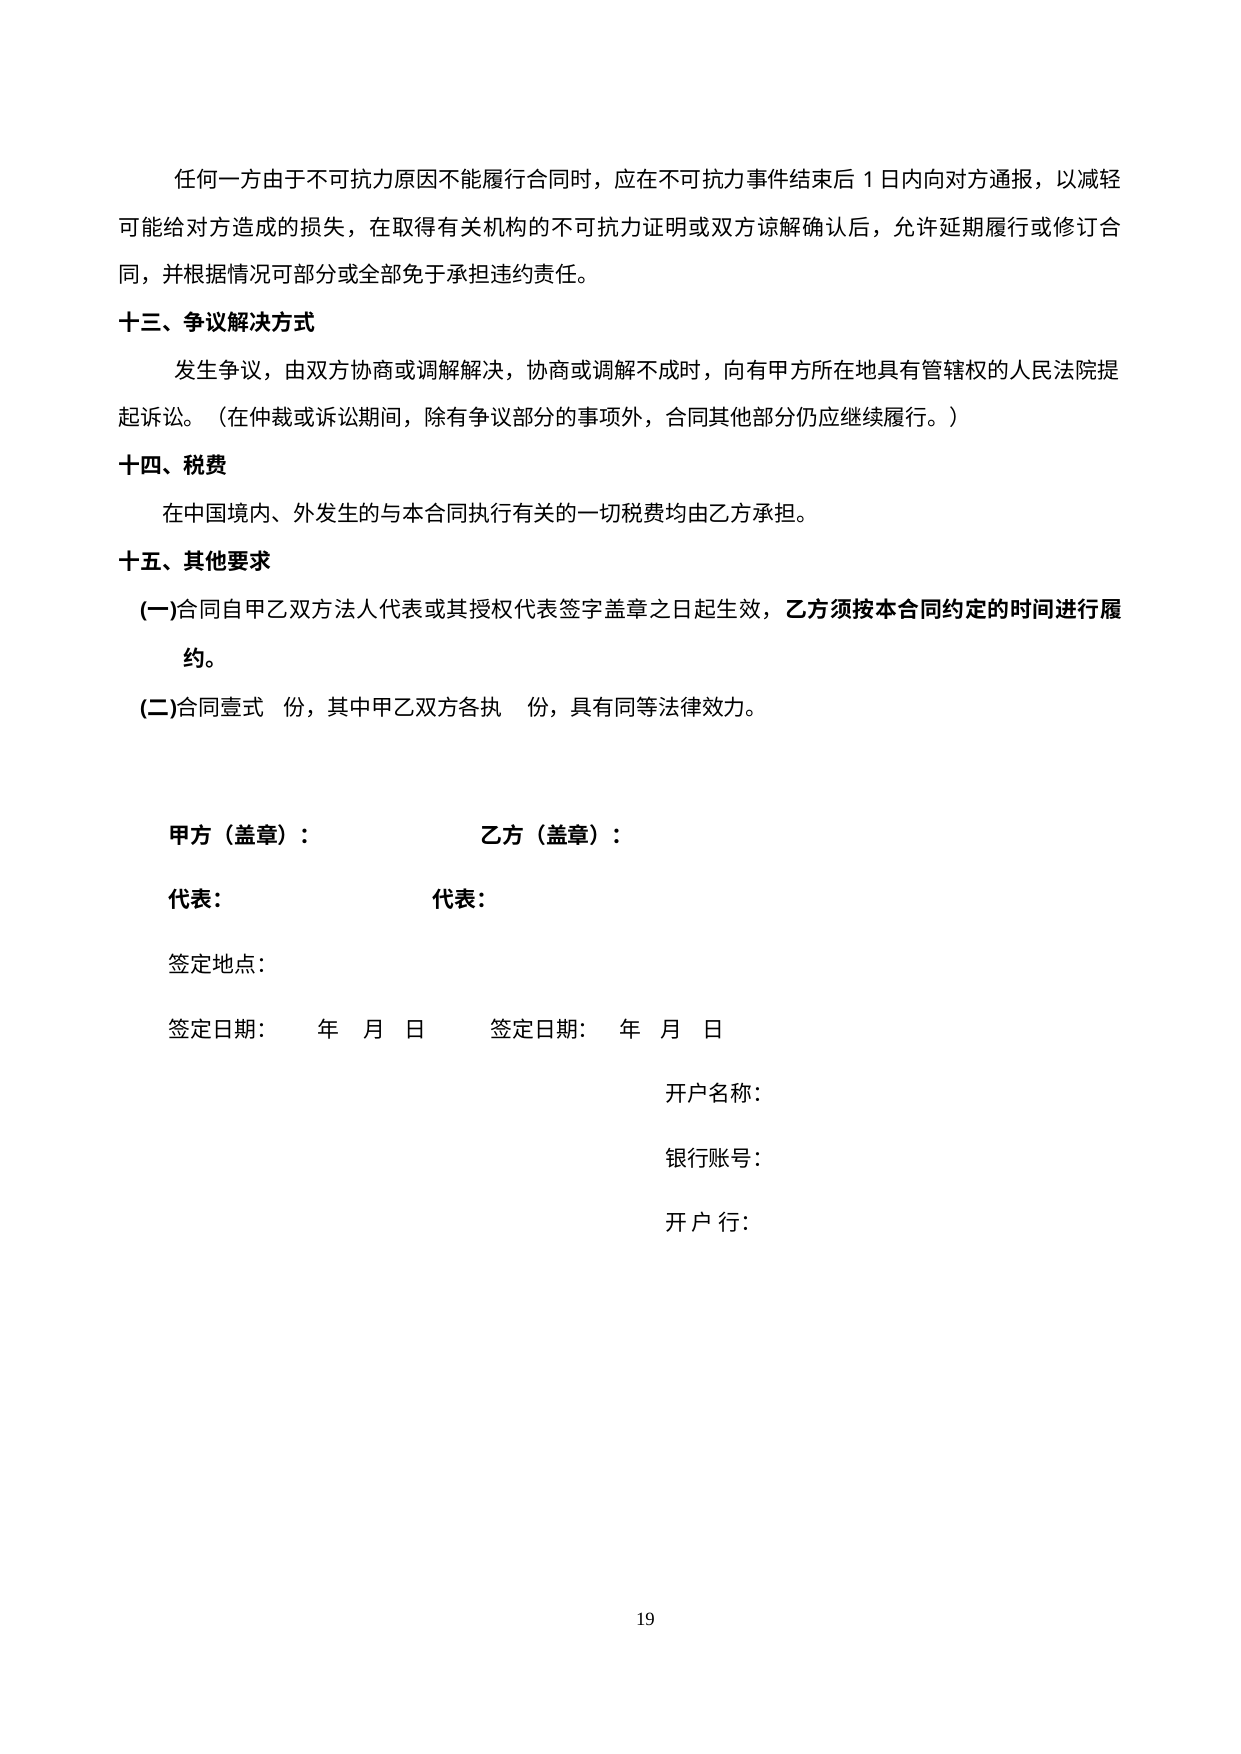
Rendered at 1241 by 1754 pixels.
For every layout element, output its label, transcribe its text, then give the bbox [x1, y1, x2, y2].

list 合同自甲乙双方法人代表或其授权代表签字盖章之日起生效，乙方须按本合同约定的时间进行履约。 [140, 592, 1122, 673]
text 甲方（盖章）： 乙方（盖章）： [118, 817, 1122, 850]
text 开 户 行： [118, 1205, 1122, 1237]
list 在中国境内、外发生的与本合同执行有关的一切税费均由乙方承担。 [118, 496, 1122, 528]
list 合同壹式 份，其中甲乙双方各执 份，具有同等法律效力。 [140, 689, 1122, 722]
text 代表： 代表： [118, 882, 1122, 914]
text 签定地点： [118, 947, 1122, 979]
text 任何一方由于不可抗力原因不能履行合同时，应在不可抗力事件结束后1日内向对方通报，以减轻可能给对方造成的损失，在取得有关机构的不可抗力证明或双方谅解确认后，允许延期履行或修订合同，并根据情况可部分或全部免于承担违约责任。 [118, 162, 1122, 289]
text 签定日期： 年 月 日 签定日期： 年 月 日 [118, 1011, 1122, 1044]
list 争议解决方式 [74, 304, 1122, 337]
list 税费 [74, 448, 1122, 480]
text 发生争议，由双方协商或调解解决，协商或调解不成时，向有甲方所在地具有管辖权的人民法院提起诉讼。（在仲裁或诉讼期间，除有争议部分的事项外，合同其他部分仍应继续履行。） [118, 353, 1122, 432]
list 其他要求 [74, 544, 1122, 576]
text 开户名称： [162, 1076, 1122, 1108]
text 银行账号： [162, 1140, 1122, 1173]
